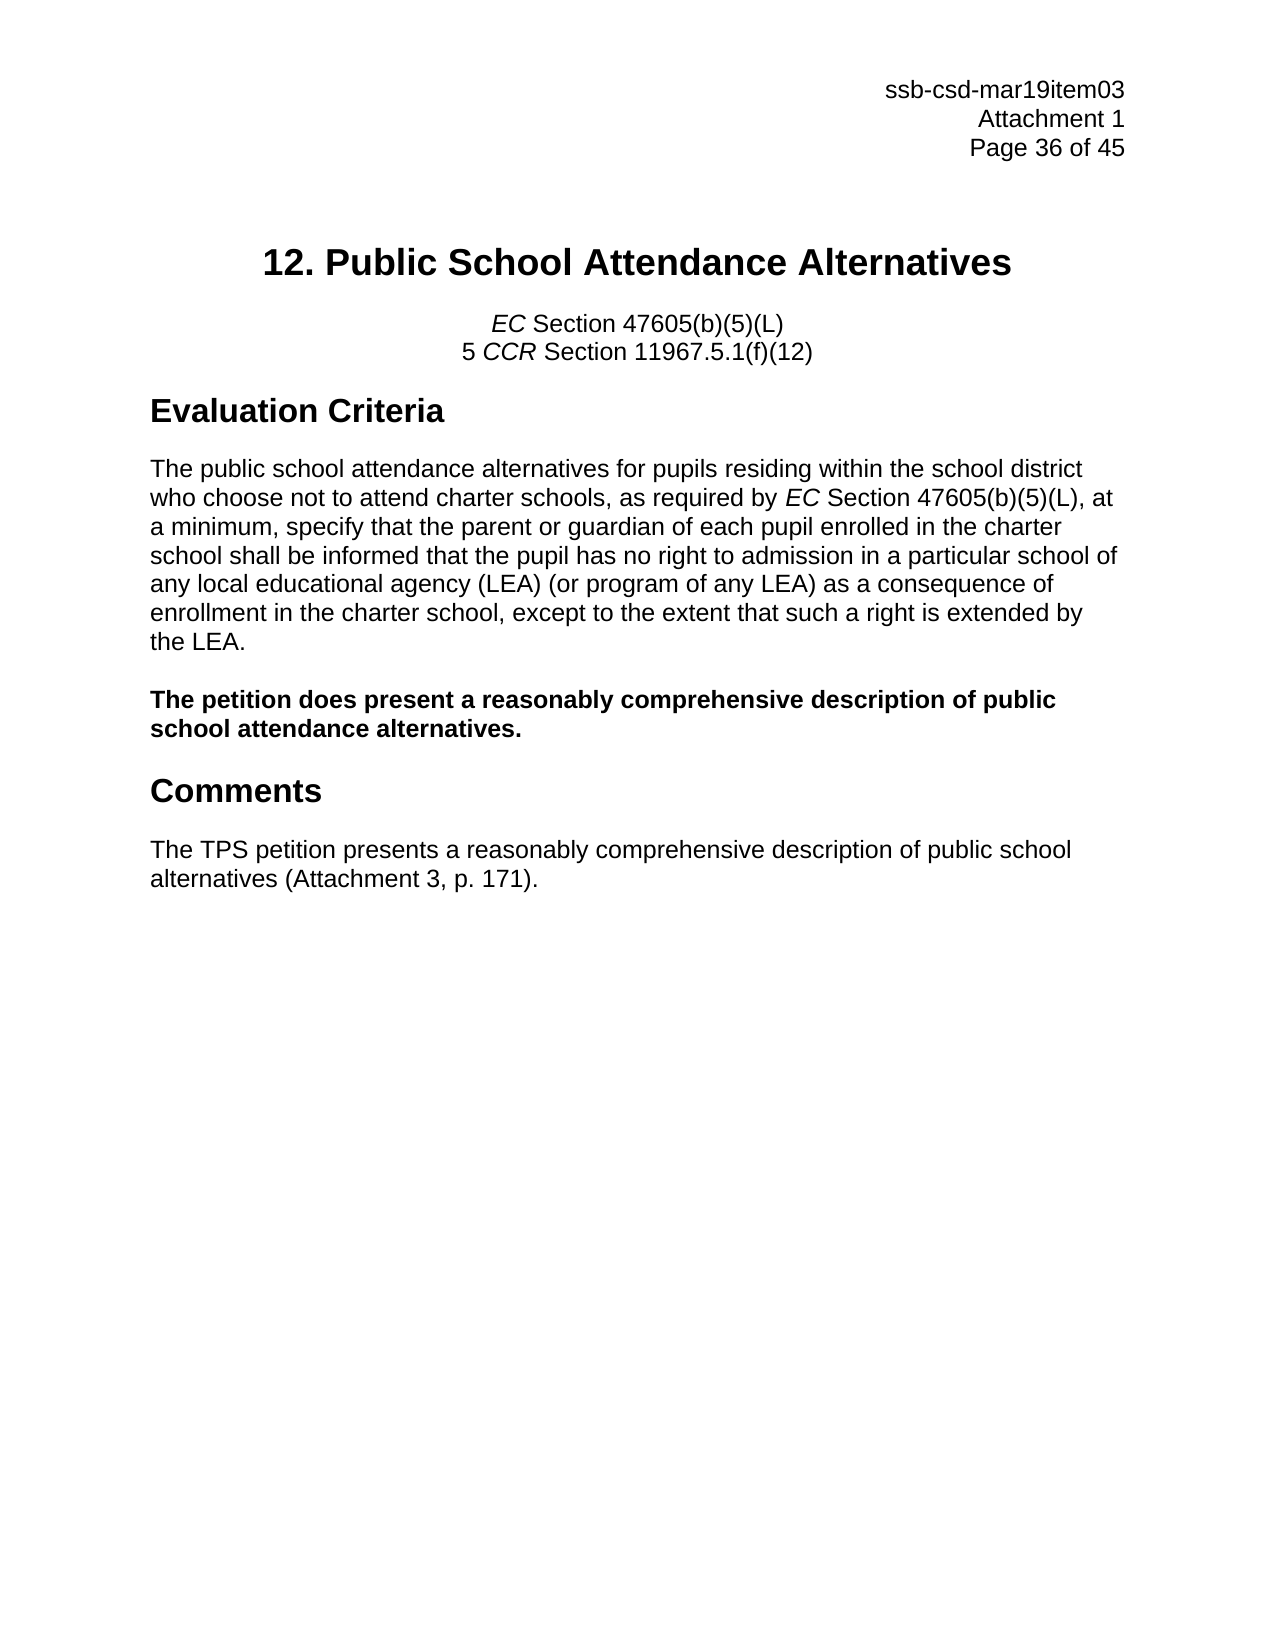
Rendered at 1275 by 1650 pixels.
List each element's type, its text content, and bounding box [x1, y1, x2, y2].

text The TPS petition presents a reasonably comprehensive description of public school alternatives (Attachment 3, p. 171). [150, 835, 1125, 892]
subtitle Evaluation Criteria [150, 391, 1125, 429]
text 5 CCR Section 11967.5.1(f)(12) [150, 337, 1125, 366]
text The petition does present a reasonably comprehensive description of public school attendance alternatives. [150, 685, 1125, 742]
subtitle Comments [150, 772, 1125, 810]
subtitle 12. Public School Attendance Alternatives [150, 240, 1125, 283]
text EC Section 47605(b)(5)(L) [150, 308, 1125, 337]
text The public school attendance alternatives for pupils residing within the school district who choose not to attend charter schools, as required by EC Section 47605(b)(5)(L), at a minimum, specify that the parent or guardian of each pupil enrolled in the charter school shall be informed that the pupil has no right to admission in a particular school of any local educational agency (LEA) (or program of any LEA) as a consequence of enrollment in the charter school, except to the extent that such a right is extended by the LEA. [150, 454, 1125, 656]
